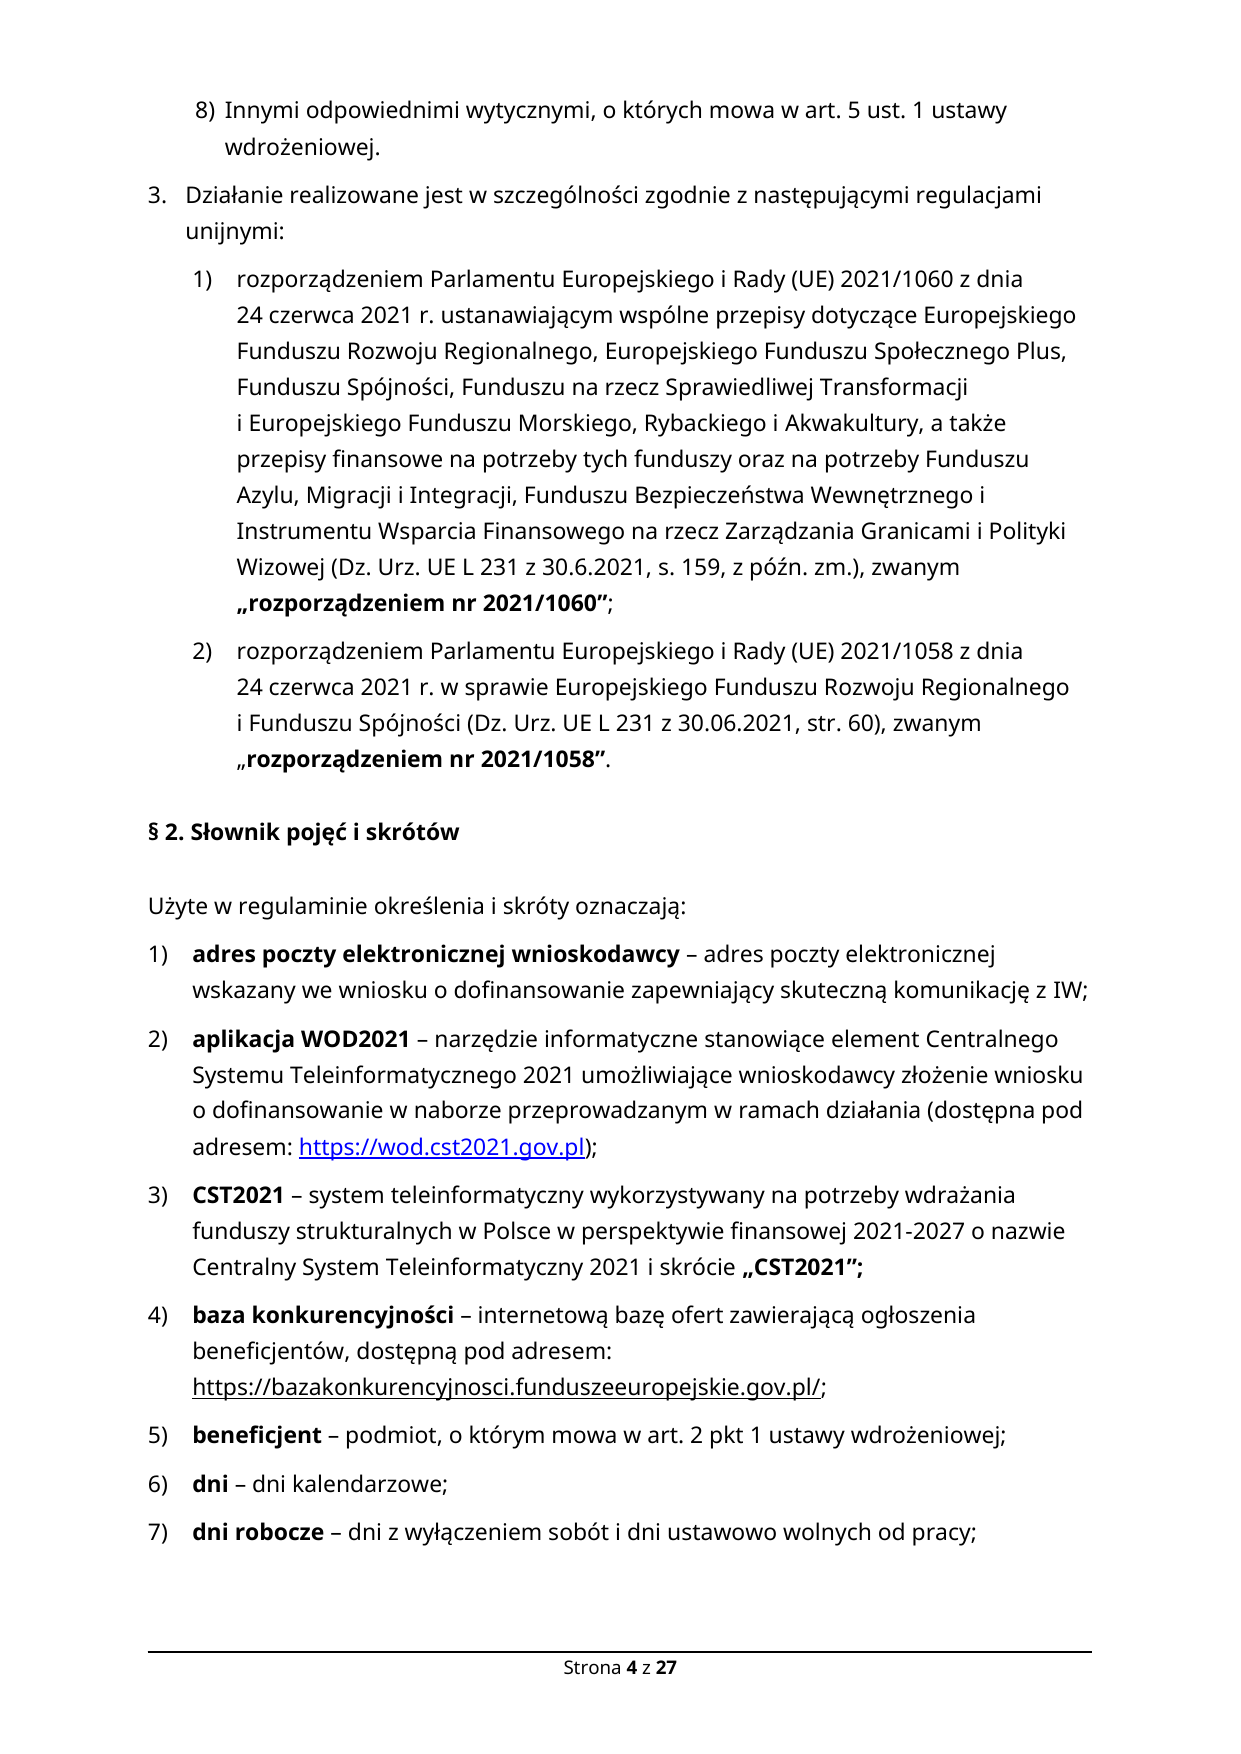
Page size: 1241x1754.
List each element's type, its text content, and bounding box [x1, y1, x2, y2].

list beneficjent – podmiot, o którym mowa w art. 2 pkt 1 ustawy wdrożeniowej; [148, 1419, 1092, 1451]
list adres poczty elektronicznej wnioskodawcy – adres poczty elektronicznej wskazany we wniosku o dofinansowanie zapewniający skuteczną komunikację z IW; [148, 938, 1092, 1005]
text Użyte w regulaminie określenia i skróty oznaczają: [148, 890, 1092, 921]
list Innymi odpowiednimi wytycznymi, o których mowa w art. 5 ust. 1 ustawy wdrożeniowej. [195, 94, 1092, 162]
list CST2021 – system teleinformatyczny wykorzystywany na potrzeby wdrażania funduszy strukturalnych w Polsce w perspektywie finansowej 2021-2027 o nazwie Centralny System Teleinformatyczny 2021 i skrócie „CST2021”; [148, 1179, 1092, 1282]
list Działanie realizowane jest w szczególności zgodnie z następującymi regulacjami unijnymi: [148, 179, 1092, 246]
list rozporządzeniem Parlamentu Europejskiego i Rady (UE) 2021/1058 z dnia 24 czerwca 2021 r. w sprawie Europejskiego Funduszu Rozwoju Regionalnego i Funduszu Spójności (Dz. Urz. UE L 231 z 30.06.2021, str. 60), zwanym „rozporządzeniem nr 2021/1058”. [192, 635, 1092, 774]
list baza konkurencyjności – internetową bazę ofert zawierającą ogłoszenia beneficjentów, dostępną pod adresem: https://bazakonkurencyjnosci.funduszeeuropejskie.gov.pl/; [148, 1299, 1092, 1402]
subtitle § 2. Słownik pojęć i skrótów [148, 816, 1092, 848]
list rozporządzeniem Parlamentu Europejskiego i Rady (UE) 2021/1060 z dnia 24 czerwca 2021 r. ustanawiającym wspólne przepisy dotyczące Europejskiego Funduszu Rozwoju Regionalnego, Europejskiego Funduszu Społecznego Plus, Funduszu Spójności, Funduszu na rzecz Sprawiedliwej Transformacji i Europejskiego Funduszu Morskiego, Rybackiego i Akwakultury, a także przepisy finansowe na potrzeby tych funduszy oraz na potrzeby Funduszu Azylu, Migracji i Integracji, Funduszu Bezpieczeństwa Wewnętrznego i Instrumentu Wsparcia Finansowego na rzecz Zarządzania Granicami i Polityki Wizowej (Dz. Urz. UE L 231 z 30.6.2021, s. 159, z późn. zm.), zwanym „rozporządzeniem nr 2021/1060”; [192, 263, 1092, 618]
list dni – dni kalendarzowe; [148, 1468, 1092, 1499]
list dni robocze – dni z wyłączeniem sobót i dni ustawowo wolnych od pracy; [148, 1516, 1092, 1548]
list aplikacja WOD2021 – narzędzie informatyczne stanowiące element Centralnego Systemu Teleinformatycznego 2021 umożliwiające wnioskodawcy złożenie wniosku o dofinansowanie w naborze przeprowadzanym w ramach działania (dostępna pod adresem: https://wod.cst2021.gov.pl); [148, 1023, 1092, 1162]
